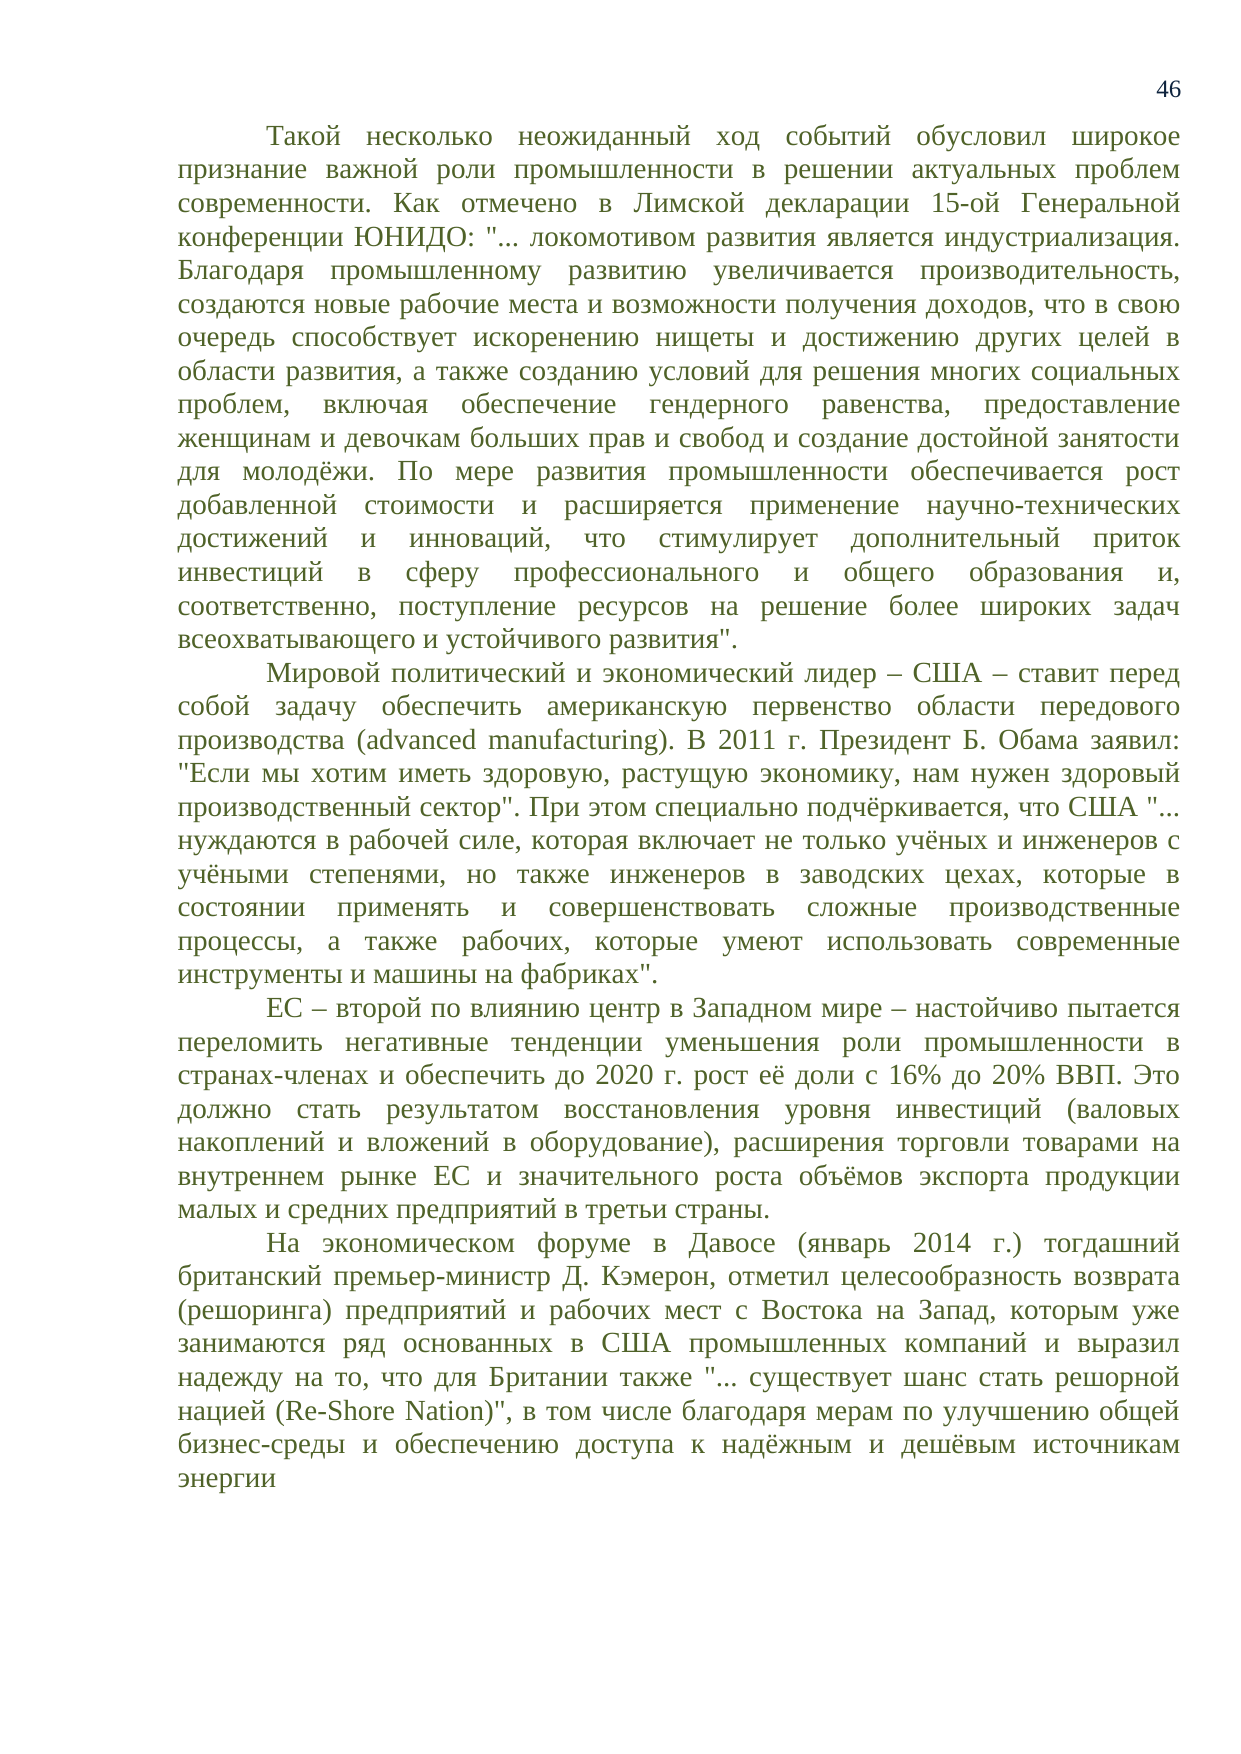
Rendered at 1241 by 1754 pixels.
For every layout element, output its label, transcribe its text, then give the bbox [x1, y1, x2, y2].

text ЕС – второй по влиянию центр в Западном мире – настойчиво пытается переломить негативные тенденции уменьшения роли промышленности в странах-членах и обеспечить до 2020 г. рост её доли с 16% до 20% ВВП. Это должно стать результатом восстановления уровня инвестиций (валовых накоплений и вложений в оборудование), расширения торговли товарами на внутреннем рынке ЕС и значительного роста объёмов экспорта продукции малых и средних предприятий в третьи страны. [177, 990, 1181, 1225]
text Мировой политический и экономический лидер – США – ставит перед собой задачу обеспечить американскую первенство области передового производства (advanced manufacturing). В 2011 г. Президент Б. Обама заявил: "Если мы хотим иметь здоровую, растущую экономику, нам нужен здоровый производственный сектор". При этом специально подчёркивается, что США "... нуждаются в рабочей силе, которая включает не только учёных и инженеров с учёными степенями, но также инженеров в заводских цехах, которые в состоянии применять и совершенствовать сложные производственные процессы, а также рабочих, которые умеют использовать современные инструменты и машины на фабриках". [177, 655, 1181, 990]
text На экономическом форуме в Давосе (январь 2014 г.) тогдашний британский премьер-министр Д. Кэмерон, отметил целесообразность возврата (решоринга) предприятий и рабочих мест с Востока на Запад, которым уже занимаются ряд основанных в США промышленных компаний и выразил надежду на то, что для Британии также "... существует шанс стать решорной нацией (Re-Shore Nation)", в том числе благодаря мерам по улучшению общей бизнес-среды и обеспечению доступа к надёжным и дешёвым источникам энергии [177, 1225, 1181, 1493]
text Такой несколько неожиданный ход событий обусловил широкое признание важной роли промышленности в решении актуальных проблем современности. Как отмечено в Лимской декларации 15-ой Генеральной конференции ЮНИДО: "... локомотивом развития является индустриализация. Благодаря промышленному развитию увеличивается производительность, создаются новые рабочие места и возможности получения доходов, что в свою очередь способствует искоренению нищеты и достижению других целей в области развития, а также созданию условий для решения многих социальных проблем, включая обеспечение гендерного равенства, предоставление женщинам и девочкам больших прав и свобод и создание достойной занятости для молодёжи. По мере развития промышленности обеспечивается рост добавленной стоимости и расширяется применение научно-технических достижений и инноваций, что стимулирует дополнительный приток инвестиций в сферу профессионального и общего образования и, соответственно, поступление ресурсов на решение более широких задач всеохватывающего и устойчивого развития". [177, 118, 1181, 655]
